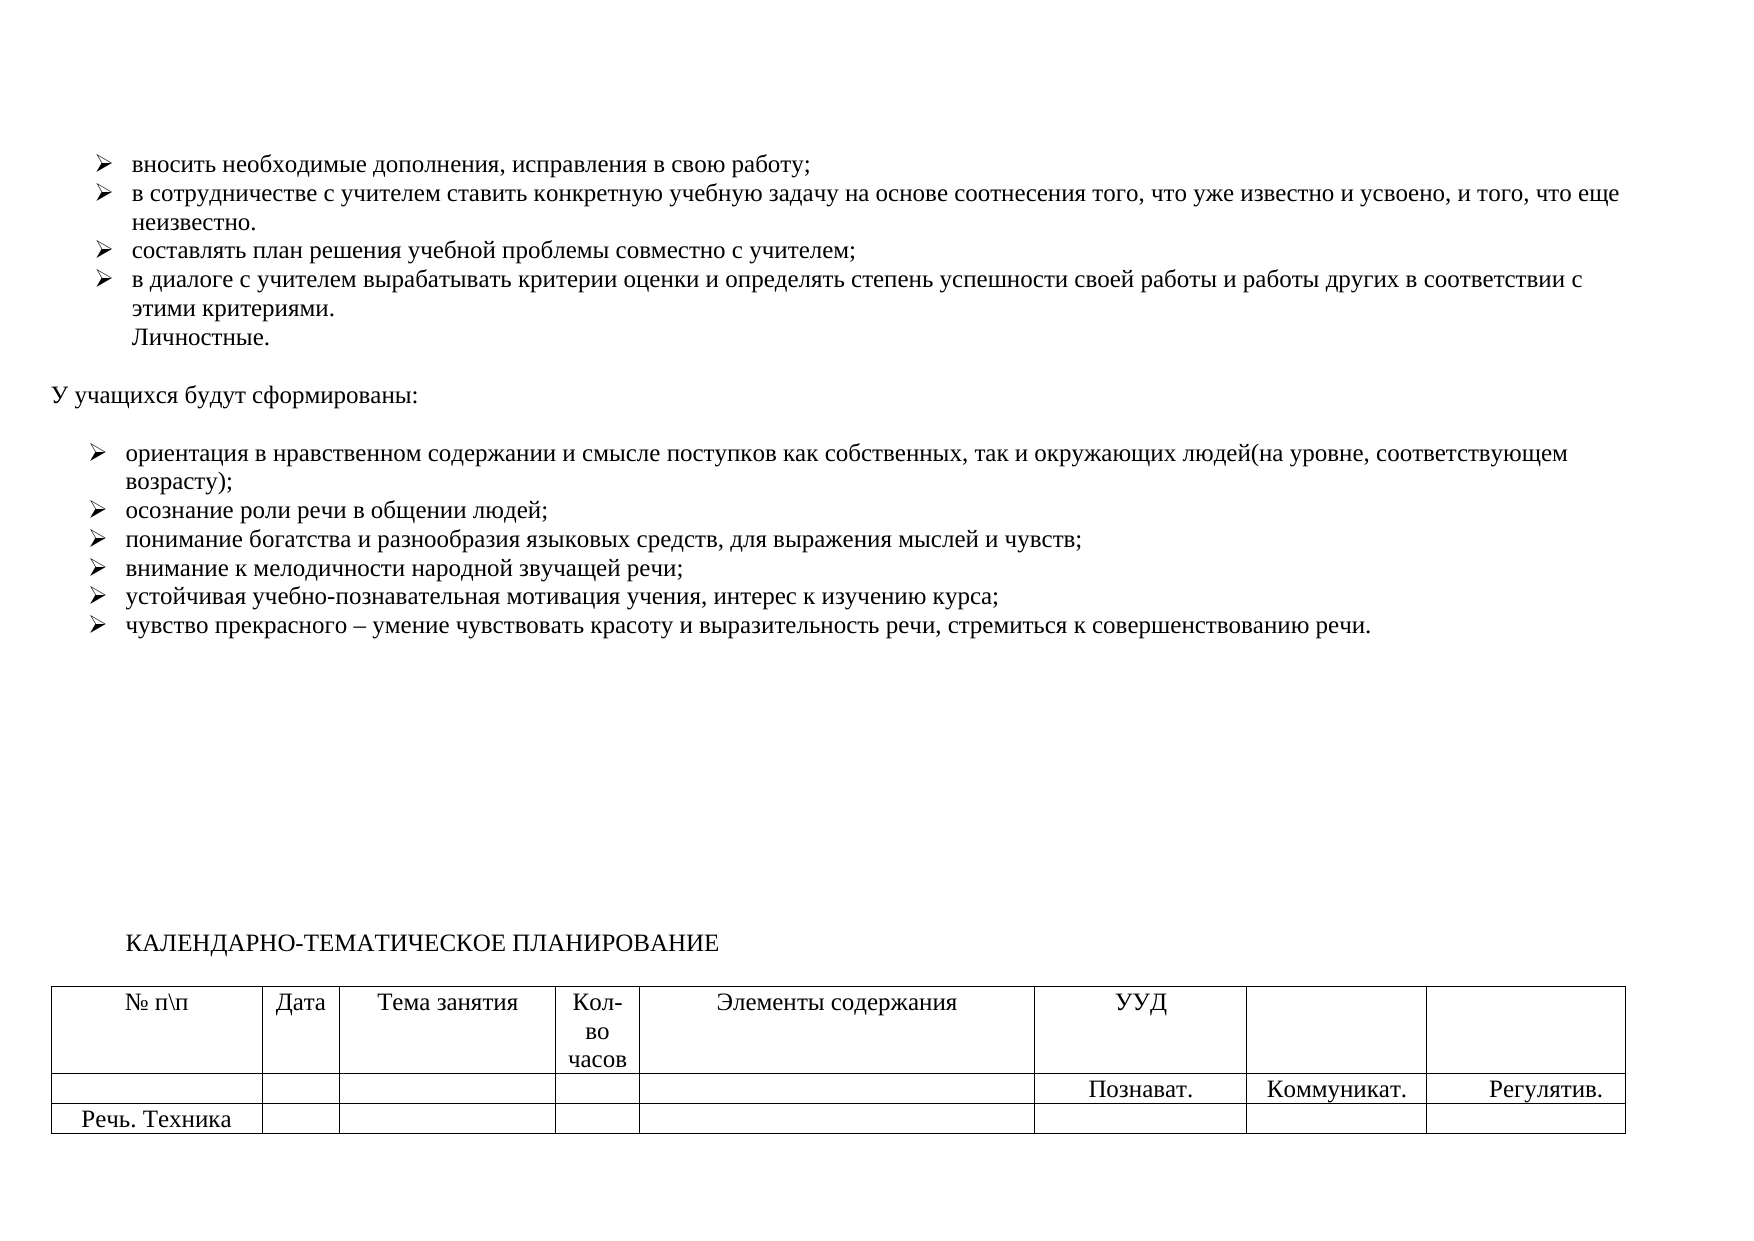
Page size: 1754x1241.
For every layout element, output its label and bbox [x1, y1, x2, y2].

table_header [49, 148, 1626, 1135]
